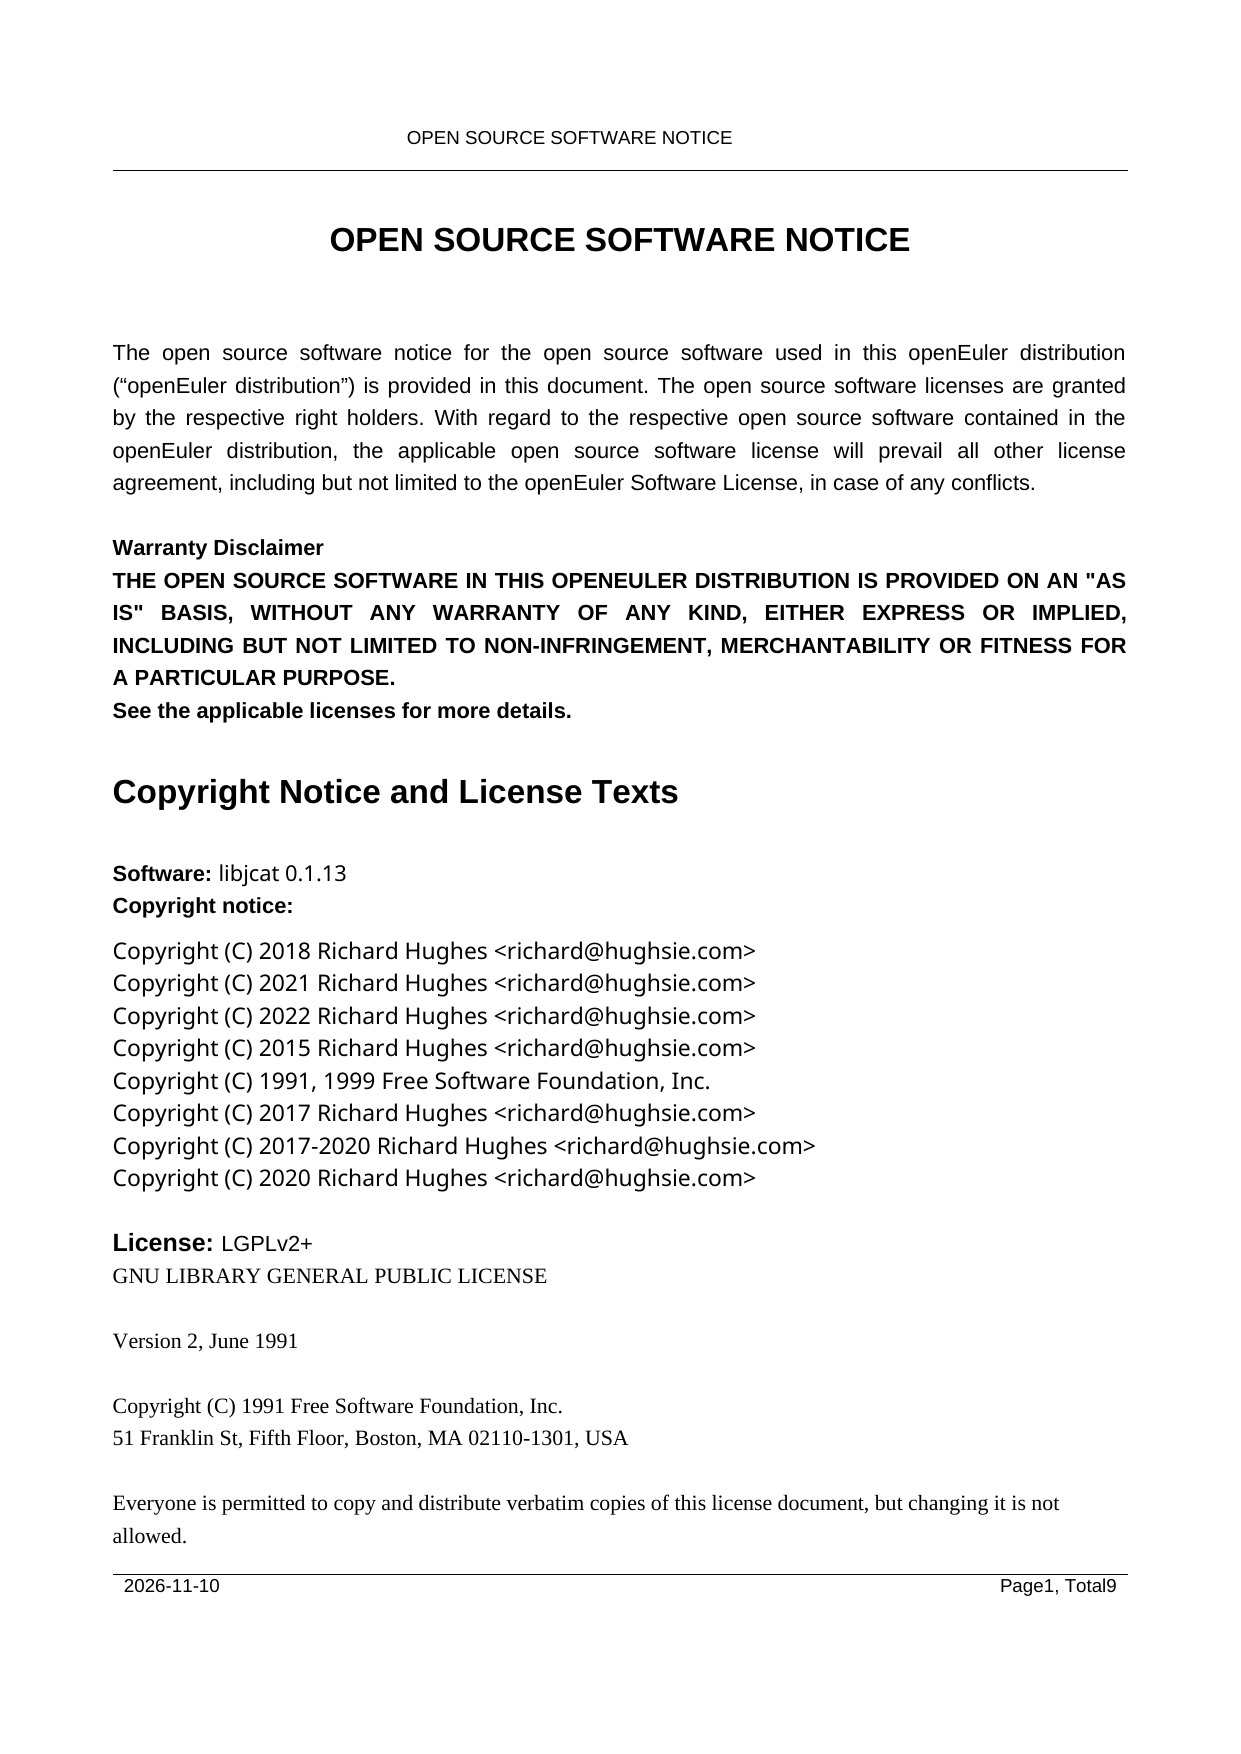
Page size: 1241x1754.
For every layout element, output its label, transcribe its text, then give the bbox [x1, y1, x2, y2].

title Software: libjcat 0.1.13 [112, 856, 1128, 889]
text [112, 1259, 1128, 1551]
text License: LGPLv2+ [112, 1226, 1128, 1259]
text Copyright (C) 2018 Richard Hughes <richard@hughsie.com> Copyright (C) 2021 Richard Hughes <richard@hughsie.com> Copyright (C) 2022 Richard Hughes <richard@hughsie.com> Copyright (C) 2015 Richard Hughes <richard@hughsie.com> Copyright (C) 1991, 1999 Free Software Foundation, Inc. Copyright (C) 2017 Richard Hughes <richard@hughsie.com> Copyright (C) 2017-2020 Richard Hughes <richard@hughsie.com> Copyright (C) 2020 Richard Hughes <richard@hughsie.com> [112, 934, 1128, 1226]
text Copyright Notice and License Texts [112, 759, 1128, 824]
text Warranty Disclaimer [112, 531, 1128, 564]
text OPEN SOURCE SOFTWARE NOTICE [112, 206, 1128, 271]
text THE OPEN SOURCE SOFTWARE IN THIS OPENEULER DISTRIBUTION IS PROVIDED ON AN "AS IS" BASIS, WITHOUT ANY WARRANTY OF ANY KIND, EITHER EXPRESS OR IMPLIED, INCLUDING BUT NOT LIMITED TO NON-INFRINGEMENT, MERCHANTABILITY OR FITNESS FOR A PARTICULAR PURPOSE. See the applicable licenses for more details. [112, 564, 1128, 726]
text The open source software notice for the open source software used in this openEuler distribution (“openEuler distribution”) is provided in this document. The open source software licenses are granted by the respective right holders. With regard to the respective open source software contained in the openEuler distribution, the applicable open source software license will prevail all other license agreement, including but not limited to the openEuler Software License, in case of any conflicts. [112, 336, 1128, 499]
text Copyright notice: [112, 889, 1128, 921]
